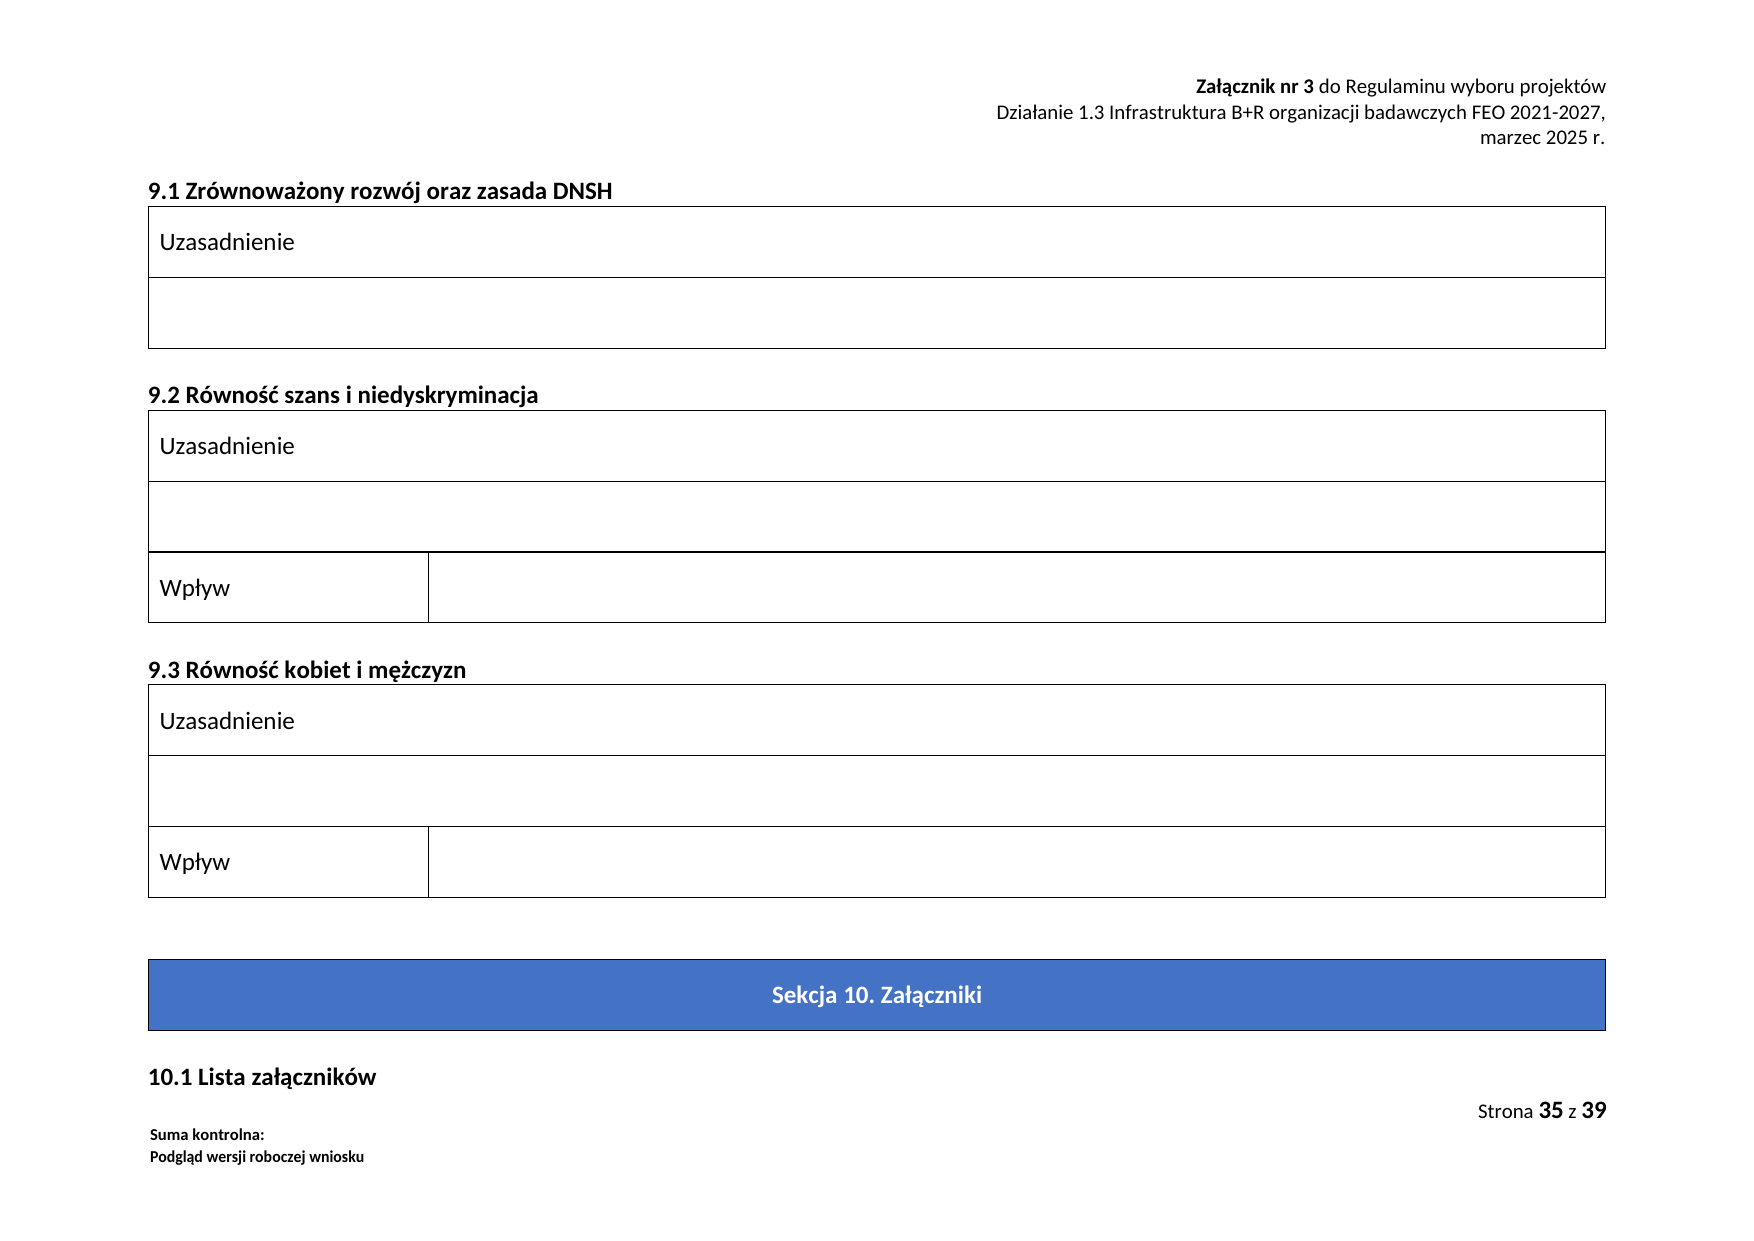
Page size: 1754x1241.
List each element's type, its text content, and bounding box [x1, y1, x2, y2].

table_cell Wpływ [149, 827, 428, 897]
table_cell [429, 827, 1605, 897]
table_cell [149, 278, 1605, 348]
table_header Uzasadnienie [149, 411, 1605, 481]
text 9.1 Zrównoważony rozwój oraz zasada DNSH [148, 175, 1606, 206]
text 9.2 Równość szans i niedyskryminacja [148, 379, 1606, 410]
table_header Sekcja 10. Załączniki [149, 960, 1605, 1030]
table_cell [429, 553, 1605, 622]
text 9.3 Równość kobiet i mężczyzn [148, 654, 1606, 684]
table_header Uzasadnienie [149, 207, 1605, 277]
text 10.1 Lista załączników [148, 1061, 1606, 1092]
table_cell [149, 482, 1605, 551]
table_cell [149, 756, 1605, 826]
table_header Uzasadnienie [149, 685, 1605, 755]
table_cell Wpływ [149, 553, 428, 622]
